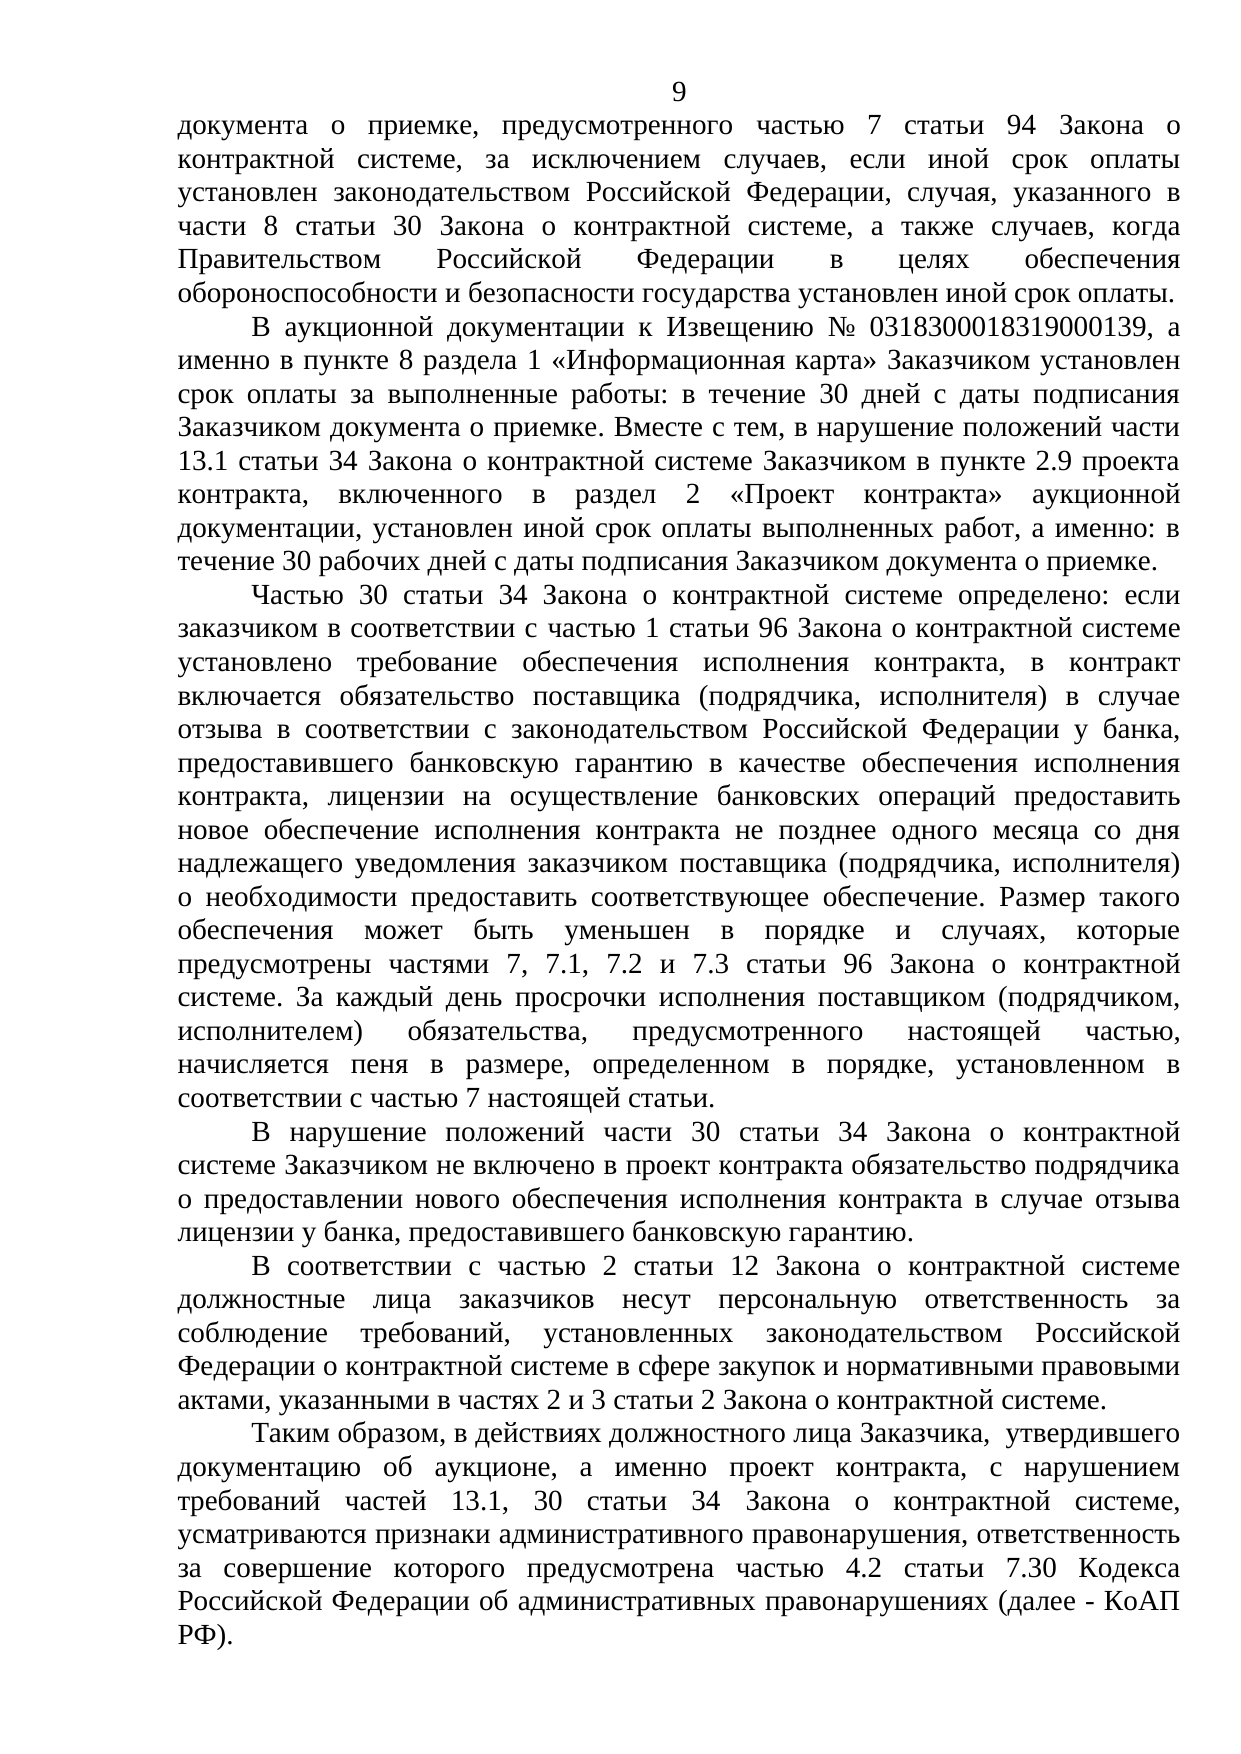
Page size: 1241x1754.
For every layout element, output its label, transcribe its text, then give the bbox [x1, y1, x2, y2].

text Частью 30 статьи 34 Закона о контрактной системе определено: если заказчиком в соответствии с частью 1 статьи 96 Закона о контрактной системе установлено требование обеспечения исполнения контракта, в контракт включается обязательство поставщика (подрядчика, исполнителя) в случае отзыва в соответствии с законодательством Российской Федерации у банка, предоставившего банковскую гарантию в качестве обеспечения исполнения контракта, лицензии на осуществление банковских операций предоставить новое обеспечение исполнения контракта не позднее одного месяца со дня надлежащего уведомления заказчиком поставщика (подрядчика, исполнителя) о необходимости предоставить соответствующее обеспечение. Размер такого обеспечения может быть уменьшен в порядке и случаях, которые предусмотрены частями 7, 7.1, 7.2 и 7.3 статьи 96 Закона о контрактной системе. За каждый день просрочки исполнения поставщиком (подрядчиком, исполнителем) обязательства, предусмотренного настоящей частью, начисляется пеня в размере, определенном в порядке, установленном в соответствии с частью 7 настоящей статьи. [177, 577, 1181, 1114]
text В аукционной документации к Извещению № 0318300018319000139, а именно в пункте 8 раздела 1 «Информационная карта» Заказчиком установлен срок оплаты за выполненные работы: в течение 30 дней с даты подписания Заказчиком документа о приемке. Вместе с тем, в нарушение положений части 13.1 статьи 34 Закона о контрактной системе Заказчиком в пункте 2.9 проекта контракта, включенного в раздел 2 «Проект контракта» аукционной документации, установлен иной срок оплаты выполненных работ, а именно: в течение 30 рабочих дней с даты подписания Заказчиком документа о приемке. [177, 309, 1181, 577]
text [177, 107, 1181, 309]
text Таким образом, в действиях должностного лица Заказчика, утвердившего документацию об аукционе, а именно проект контракта, с нарушением требований частей 13.1, 30 статьи 34 Закона о контрактной системе, усматриваются признаки административного правонарушения, ответственность за совершение которого предусмотрена частью 4.2 статьи 7.30 Кодекса Российской Федерации об административных правонарушениях (далее - КоАП РФ). [177, 1416, 1181, 1650]
text В нарушение положений части 30 статьи 34 Закона о контрактной системе Заказчиком не включено в проект контракта обязательство подрядчика о предоставлении нового обеспечения исполнения контракта в случае отзыва лицензии у банка, предоставившего банковскую гарантию. [177, 1114, 1181, 1248]
text В соответствии с частью 2 статьи 12 Закона о контрактной системе должностные лица заказчиков несут персональную ответственность за соблюдение требований, установленных законодательством Российской Федерации о контрактной системе в сфере закупок и нормативными правовыми актами, указанными в частях 2 и 3 статьи 2 Закона о контрактной системе. [177, 1248, 1181, 1416]
